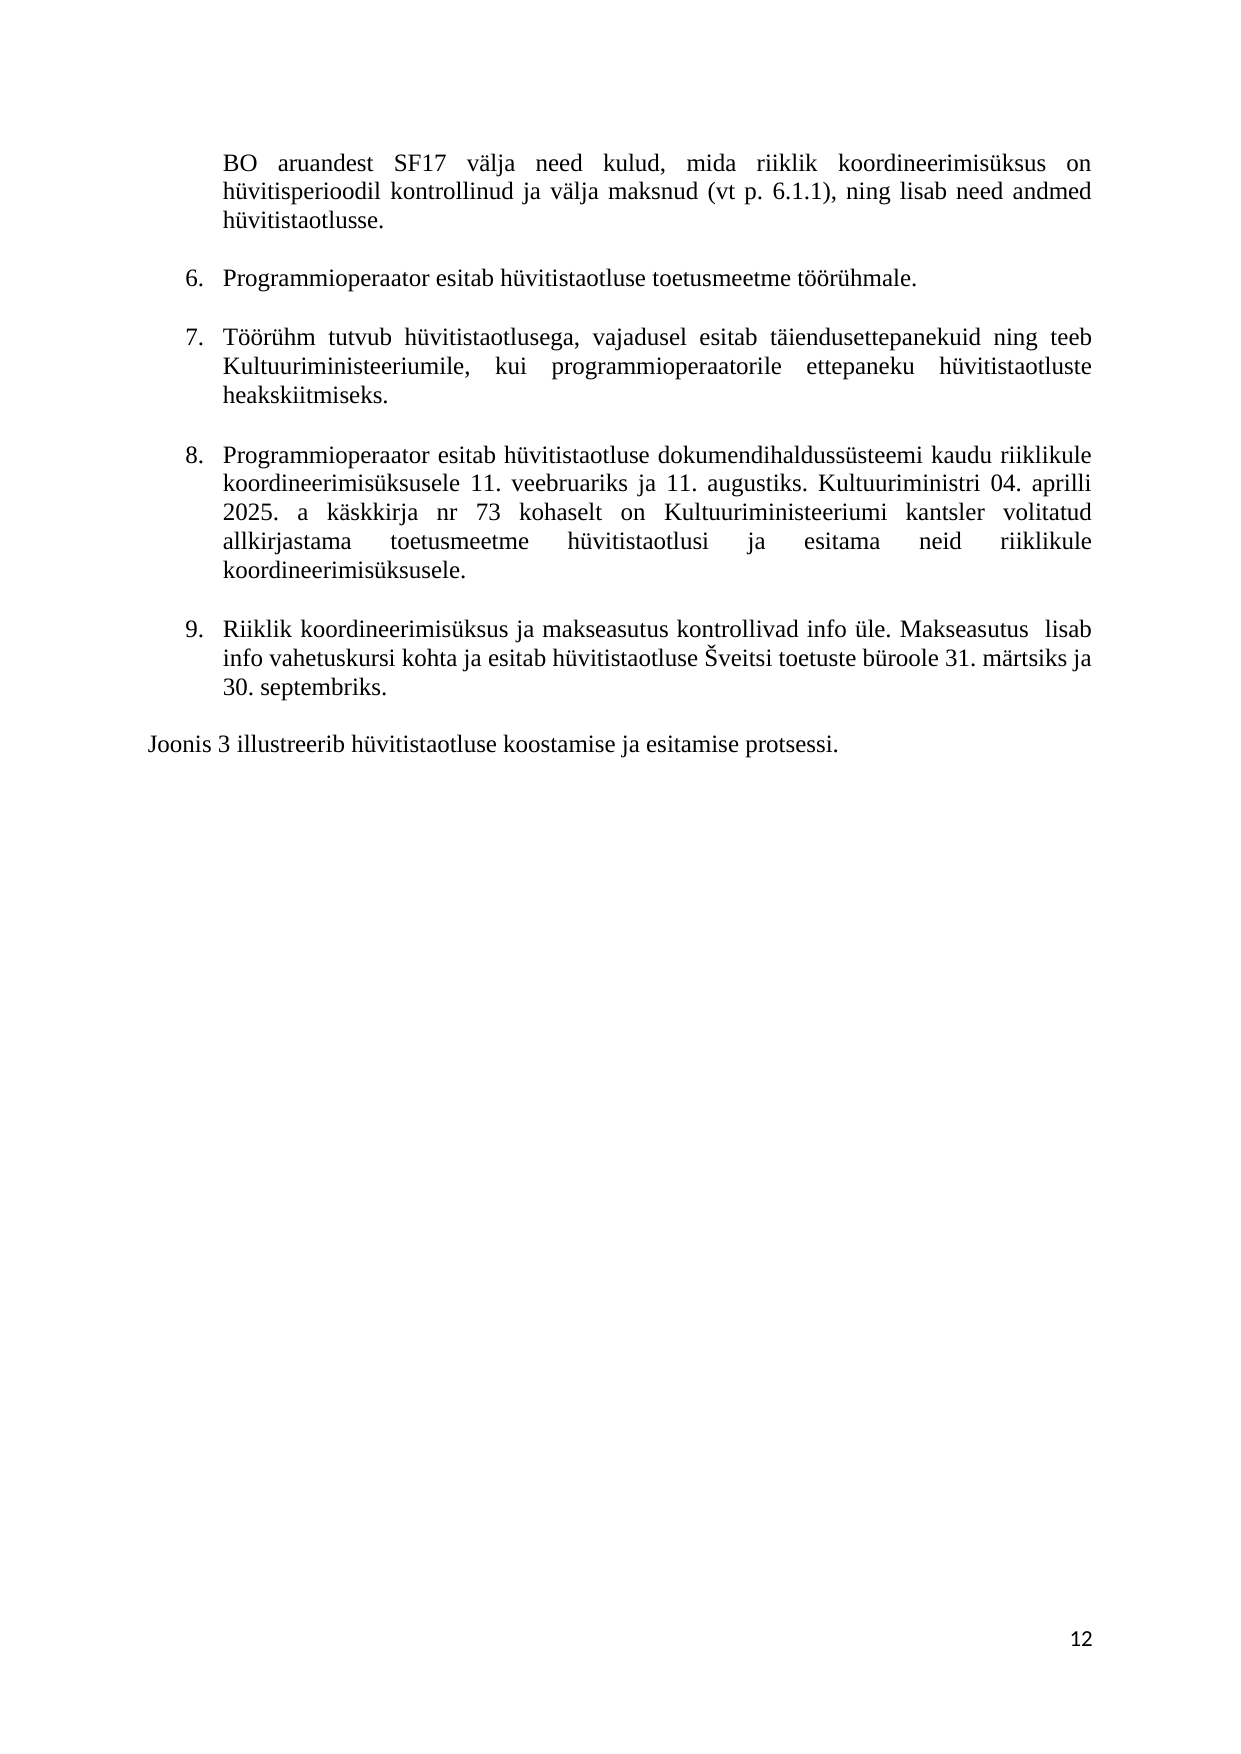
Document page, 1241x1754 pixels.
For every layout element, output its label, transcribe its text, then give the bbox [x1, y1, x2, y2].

list Töörühm tutvub hüvitistaotlusega, vajadusel esitab täiendusettepanekuid ning teeb Kultuuriministeeriumile, kui programmioperaatorile ettepaneku hüvitistaotluste heakskiitmiseks. [185, 322, 1092, 409]
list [185, 148, 1092, 234]
list Programmioperaator esitab hüvitistaotluse dokumendihaldussüsteemi kaudu riiklikule koordineerimisüksusele 11. veebruariks ja 11. augustiks. Kultuuriministri 04. aprilli 2025. a käskkirja nr 73 kohaselt on Kultuuriministeeriumi kantsler volitatud allkirjastama toetusmeetme hüvitistaotlusi ja esitama neid riiklikule koordineerimisüksusele. [185, 440, 1092, 583]
list Riiklik koordineerimisüksus ja makseasutus kontrollivad info üle. Makseasutus lisab info vahetuskursi kohta ja esitab hüvitistaotluse Šveitsi toetuste büroole 31. märtsiks ja 30. septembriks. [185, 614, 1092, 701]
text Joonis 3 illustreerib hüvitistaotluse koostamise ja esitamise protsessi. [148, 729, 1092, 758]
list Programmioperaator esitab hüvitistaotluse toetusmeetme töörühmale. [185, 263, 1092, 291]
